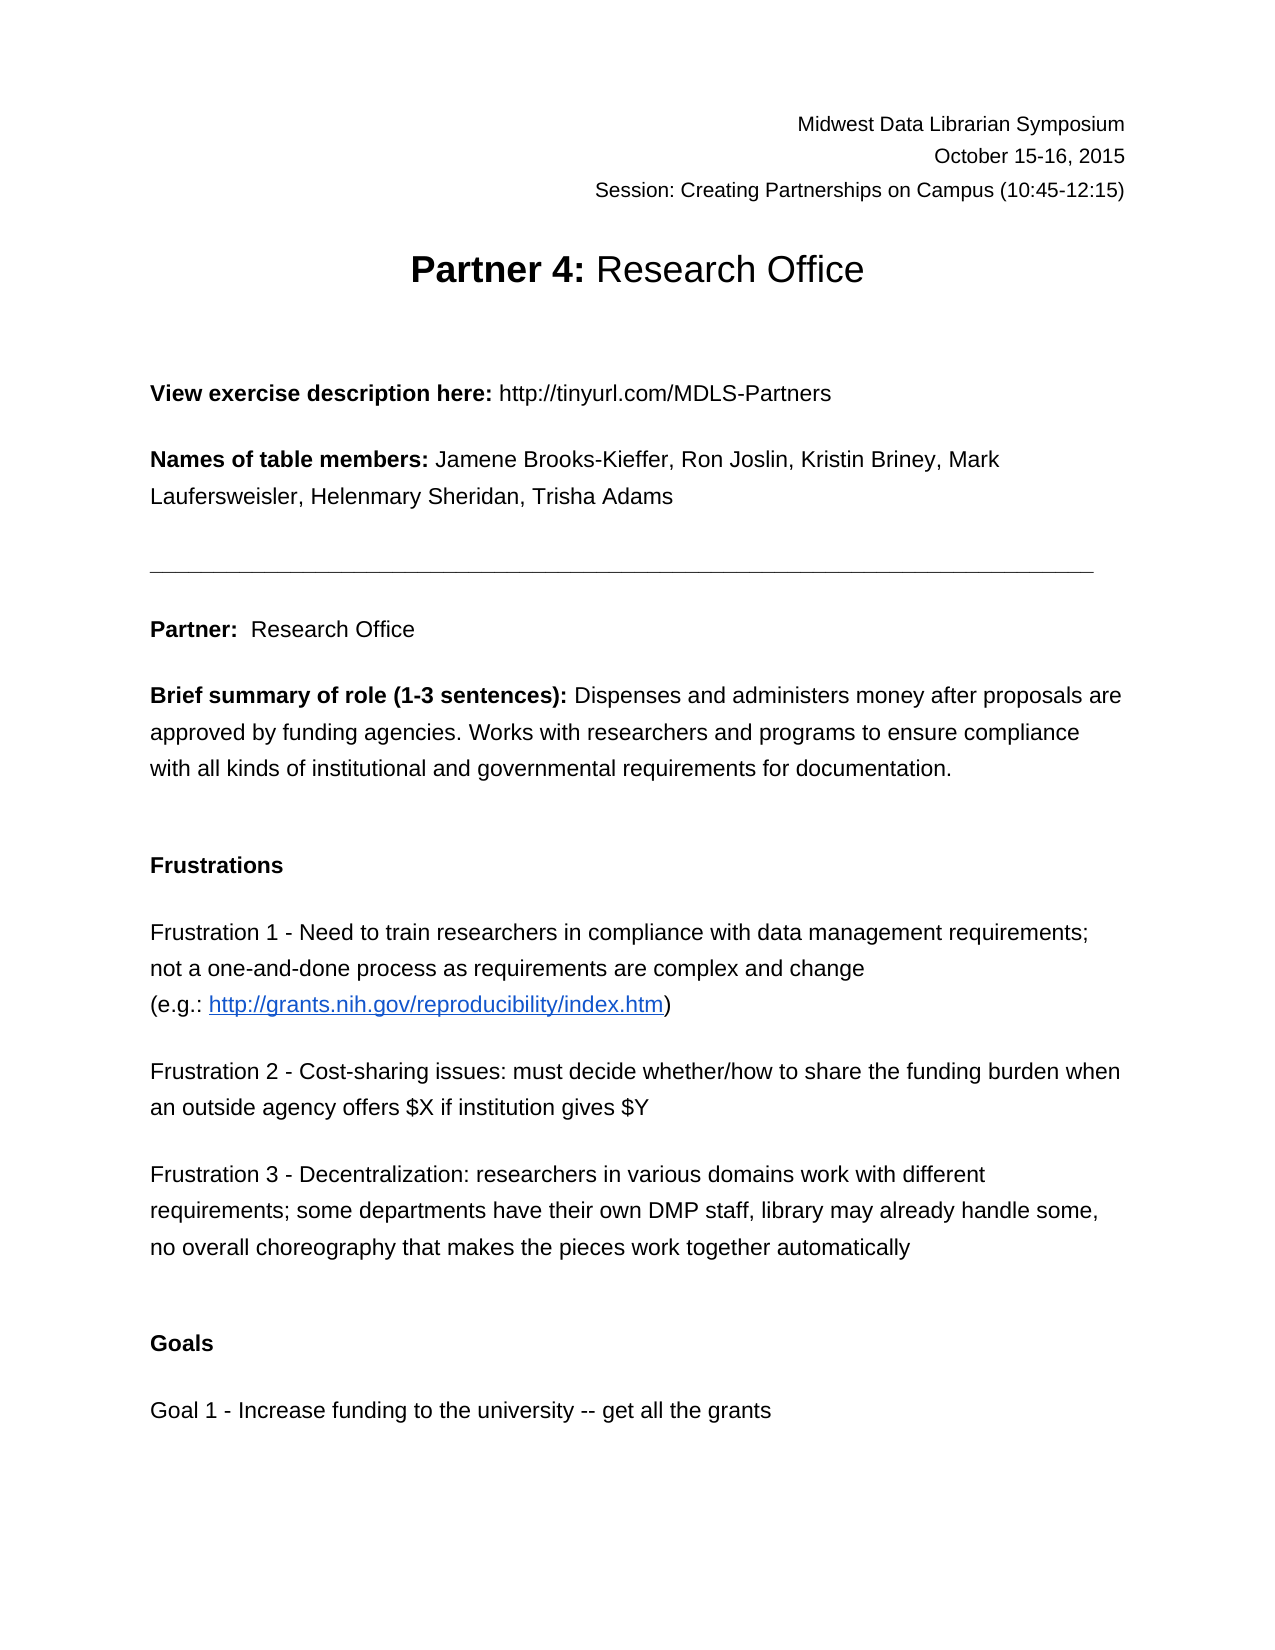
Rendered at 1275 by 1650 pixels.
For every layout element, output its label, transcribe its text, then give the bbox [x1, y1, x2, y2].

text View exercise description here: http://tinyurl.com/MDLS-Partners [150, 380, 1125, 406]
text Frustration 2 - Cost-sharing issues: must decide whether/how to share the funding burden when an outside agency offers $X if institution gives $Y [150, 1058, 1125, 1121]
text Partner 4: Research Office [150, 248, 1125, 291]
text Goals [150, 1330, 1125, 1357]
text Goal 1 - Increase funding to the university -- get all the grants [150, 1397, 1125, 1423]
text Partner: Research Office [150, 616, 1125, 642]
text __________________________________________________________________________ [150, 549, 1125, 576]
text Names of table members: Jamene Brooks-Kieffer, Ron Joslin, Kristin Briney, Mark Laufersweisler, Helenmary Sheridan, Trisha Adams [150, 446, 1125, 509]
text Frustration 3 - Decentralization: researchers in various domains work with different requirements; some departments have their own DMP staff, library may already handle some, no overall choreography that makes the pieces work together automatically [150, 1161, 1125, 1260]
text Brief summary of role (1-3 sentences): Dispenses and administers money after proposals are approved by funding agencies. Works with researchers and programs to ensure compliance with all kinds of institutional and governmental requirements for documentation. [150, 682, 1125, 782]
text Frustrations [150, 852, 1125, 878]
text Frustration 1 - Need to train researchers in compliance with data management requirements; not a one-and-done process as requirements are complex and change (e.g.: http://grants.nih.gov/reproducibility/index.htm) [150, 918, 1125, 1018]
